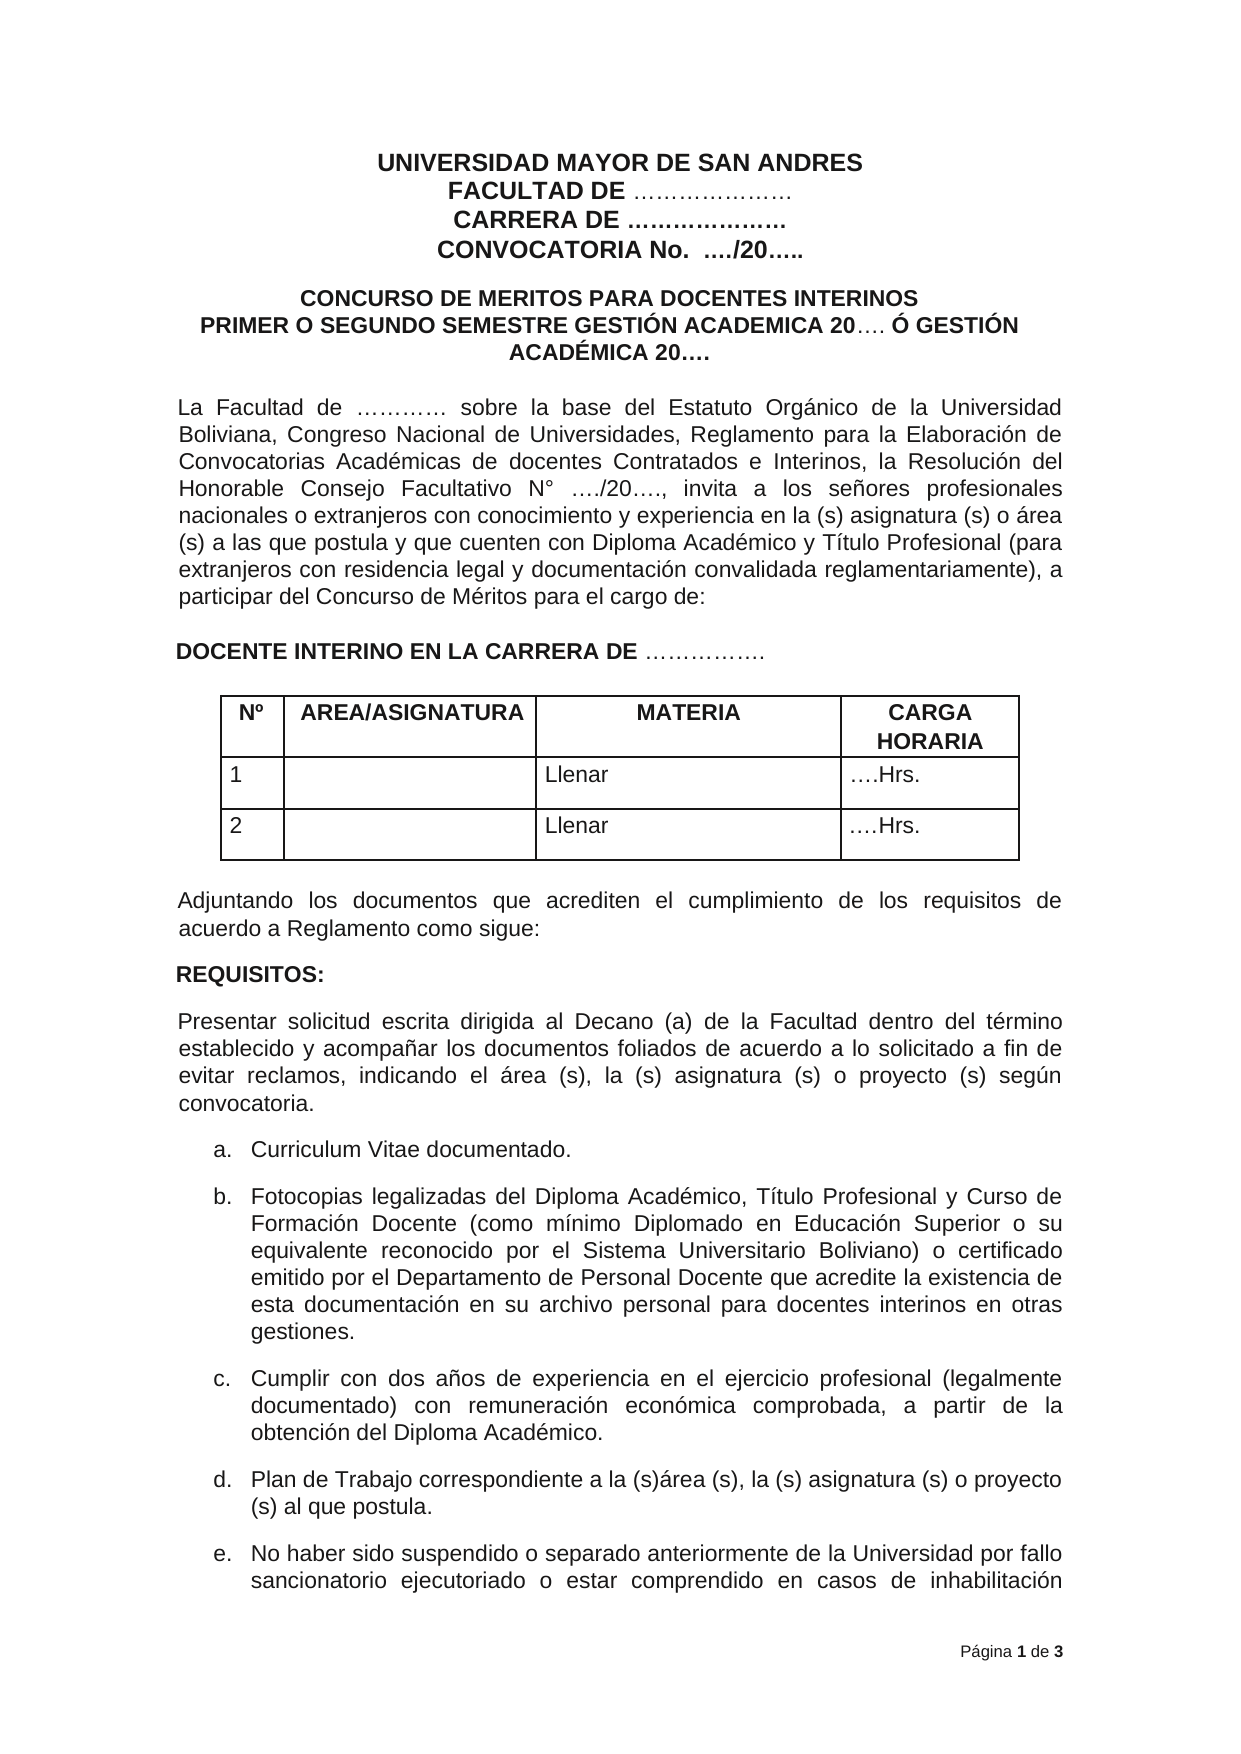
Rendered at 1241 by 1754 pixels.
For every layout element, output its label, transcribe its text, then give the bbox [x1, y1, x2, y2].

text Adjuntando los documentos que acrediten el cumplimiento de los requisitos de acuerdo a Reglamento como sigue: [177, 887, 1063, 941]
list Plan de Trabajo correspondiente a la (s)área (s), la (s) asignatura (s) o proyecto (s) al que postula. [213, 1466, 1063, 1519]
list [213, 1539, 1063, 1593]
text PRIMER O SEGUNDO SEMESTRE GESTIÓN ACADEMICA 20…. Ó GESTIÓN ACADÉMICA 20…. [177, 312, 1041, 366]
text FACULTAD DE ………………… [177, 176, 1063, 205]
text La Facultad de ………… sobre la base del Estatuto Orgánico de la Universidad Boliviana, Congreso Nacional de Universidades, Reglamento para la Elaboración de Convocatorias Académicas de docentes Contratados e Interinos, la Resolución del Honorable Consejo Facultativo N° …./20…., invita a los señores profesionales nacionales o extranjeros con conocimiento y experiencia en la (s) asignatura (s) o área (s) a las que postula y que cuenten con Diploma Académico y Título Profesional (para extranjeros con residencia legal y documentación convalidada reglamentariamente), a participar del Concurso de Méritos para el cargo de: [177, 394, 1063, 610]
table_cell ….Hrs. [842, 758, 1018, 808]
list Cumplir con dos años de experiencia en el ejercicio profesional (legalmente documentado) con remuneración económica comprobada, a partir de la obtención del Diploma Académico. [213, 1365, 1063, 1445]
list Fotocopias legalizadas del Diploma Académico, Título Profesional y Curso de Formación Docente (como mínimo Diplomado en Educación Superior o su equivalente reconocido por el Sistema Universitario Boliviano) o certificado emitido por el Departamento de Personal Docente que acredite la existencia de esta documentación en su archivo personal para docentes interinos en otras gestiones. [213, 1183, 1063, 1344]
text CONCURSO DE MERITOS PARA DOCENTES INTERINOS [177, 284, 1041, 311]
table_cell Llenar [537, 810, 840, 859]
table_header AREA/ASIGNATURA [285, 697, 535, 756]
table_header Nº [222, 697, 283, 756]
subtitle CONVOCATORIA No. .…/20….. [199, 235, 1041, 264]
text UNIVERSIDAD MAYOR DE SAN ANDRES [177, 148, 1063, 176]
table_cell [285, 758, 535, 808]
text REQUISITOS: [176, 961, 1063, 987]
text DOCENTE INTERINO EN LA CARRERA DE ……………. [176, 638, 1063, 664]
table_cell 1 [222, 758, 283, 808]
text Presentar solicitud escrita dirigida al Decano (a) de la Facultad dentro del término establecido y acompañar los documentos foliados de acuerdo a lo solicitado a fin de evitar reclamos, indicando el área (s), la (s) asignatura (s) o proyecto (s) según convocatoria. [177, 1008, 1063, 1116]
list Curriculum Vitae documentado. [213, 1136, 1063, 1162]
table_header MATERIA [537, 697, 840, 756]
table_cell [285, 810, 535, 859]
table_cell Llenar [537, 758, 840, 808]
table_cell 2 [222, 810, 283, 859]
table_header CARGA HORARIA [842, 697, 1018, 756]
table_cell .…Hrs. [842, 810, 1018, 859]
subtitle CARRERA DE ………………… [199, 205, 1041, 234]
